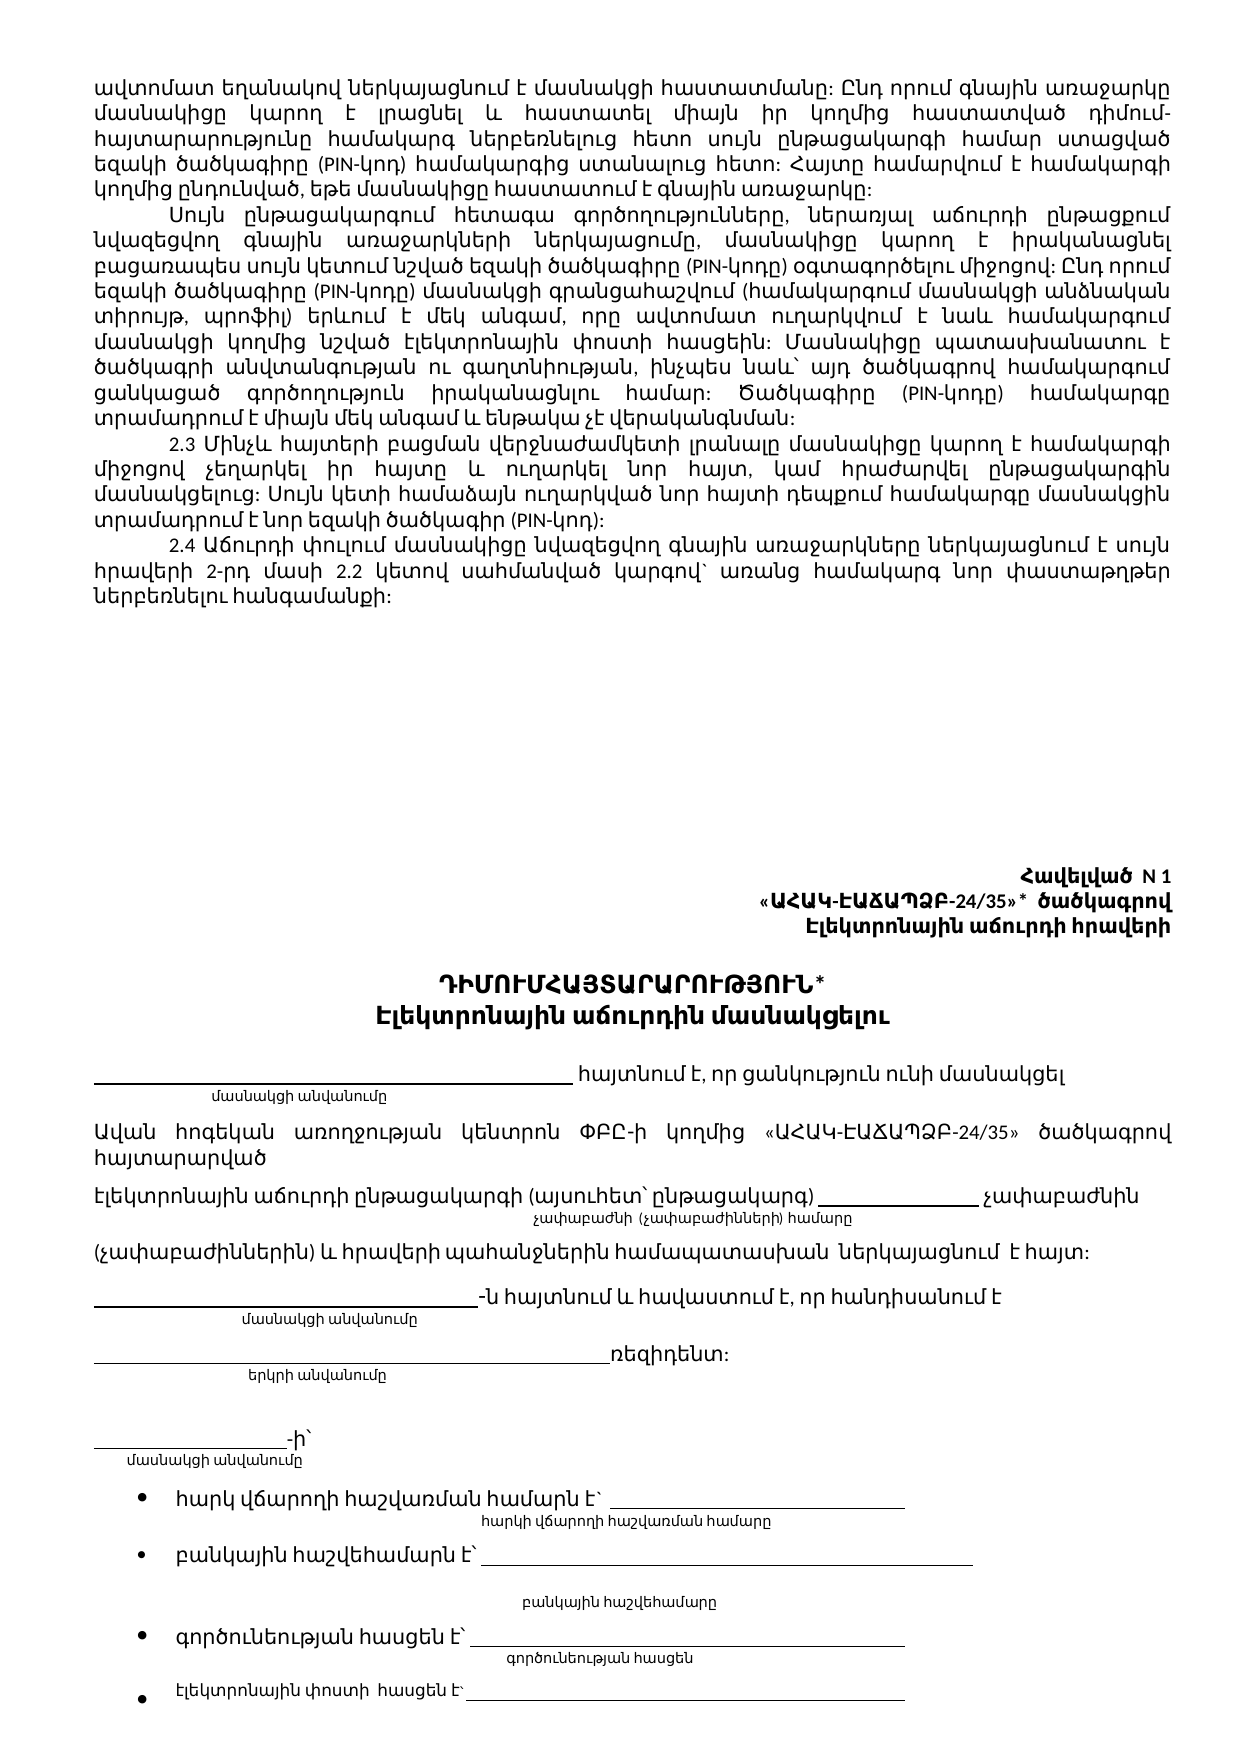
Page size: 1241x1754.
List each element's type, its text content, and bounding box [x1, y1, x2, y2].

text Էլեկտրոնային աճուրդի հրավերի [94, 914, 1171, 939]
text -ն հայտնում և հավաստում է, որ հանդիսանում է [94, 1280, 1171, 1311]
text 2.3 Մինչև հայտերի բացման վերջնաժամկետի լրանալը մասնակիցը կարող է համակարգի միջոցով չեղարկել իր հայտը և ուղարկել նոր հայտ, կամ հրաժարվել ընթացակարգին մասնակցելուց: Սույն կետի համաձայն ուղարկված նոր հայտի դեպքում համակարգը մասնակցին տրամադրում է նոր եզակի ծածկագիր (PIN-կոդ): [94, 431, 1171, 532]
text (չափաբաժիններին) և հրավերի պահանջներին համապատասխան ներկայացնում է հայտ: [94, 1239, 1171, 1265]
list գործունեության հասցեն է՝ [138, 1624, 1171, 1650]
text Սույն ընթացակարգում հետագա գործողությունները, ներառյալ աճուրդի ընթացքում նվազեցվող գնային առաջարկների ներկայացումը, մասնակիցը կարող է իրականացնել բացառապես սույն կետում նշված եզակի ծածկագիրը (PIN-կոդը) օգտագործելու միջոցով: Ընդ որում եզակի ծածկագիրը (PIN-կոդը) մասնակցի գրանցահաշվում (համակարգում մասնակցի անձնական տիրույթ, պրոֆիլ) երևում է մեկ անգամ, որը ավտոմատ ուղարկվում է նաև համակարգում մասնակցի կողմից նշված էլեկտրոնային փոստի հասցեին: Մասնակիցը պատասխանատու է ծածկագրի անվտանգության ու գաղտնիության, ինչպես նաև՝ այդ ծածկագրով համակարգում ցանկացած գործողություն իրականացնլու համար: Ծածկագիրը (PIN-կոդը) համակարգը տրամադրում է միայն մեկ անգամ և ենթակա չէ վերականգնման: [94, 202, 1171, 431]
text էլեկտրոնային աճուրդի ընթացակարգի (այսուհետ՝ ընթացակարգ) չափաբաժնին [94, 1183, 1171, 1209]
text Հավելված N 1 [94, 863, 1171, 888]
text ռեզիդենտ: [94, 1341, 1171, 1366]
text «ԱՀԱԿ-ԷԱՃԱՊՁԲ-24/35»* ծածկագրով [94, 888, 1171, 914]
text հարկի վճարողի հաշվառման համարը [94, 1512, 1171, 1543]
text մասնակցի անվանումը [94, 1451, 1171, 1482]
text մասնակցի անվանումը [94, 1311, 1171, 1341]
text հայտնում է, որ ցանկություն ունի մասնակցել [94, 1061, 1171, 1087]
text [94, 75, 1171, 202]
subtitle Էլեկտրոնային աճուրդին մասնակցելու [94, 1000, 1171, 1031]
text -ի՝ [94, 1426, 1171, 1451]
list բանկային հաշվեհամարն է՝ [138, 1543, 1171, 1593]
text մասնակցի անվանումը [94, 1087, 1171, 1117]
text Ավան հոգեկան առողջության կենտրոն ՓԲԸ-ի կողմից «ԱՀԱԿ-ԷԱՃԱՊՁԲ-24/35» ծածկագրով հայտարարված [94, 1117, 1171, 1171]
text երկրի անվանումը [94, 1366, 1171, 1397]
text գործունեության հասցեն [94, 1650, 1171, 1680]
text 2.4 Աճուրդի փուլում մասնակիցը նվազեցվող գնային առաջարկները ներկայացնում է սույն հրավերի 2-րդ մասի 2.2 կետով սահմանված կարգով` առանց համակարգ նոր փաստաթղթեր ներբեռնելու հանգամանքի: [94, 532, 1171, 609]
text չափաբաժնի (չափաբաժինների) համարը [94, 1209, 1171, 1239]
text ԴԻՄՈՒՄՀԱՅՏԱՐԱՐՈՒԹՅՈՒՆ* [94, 970, 1171, 1000]
text բանկային հաշվեհամարը [94, 1593, 1171, 1624]
list էլեկտրոնային փոստի հասցեն է՝ [138, 1680, 1171, 1716]
list հարկ վճարողի հաշվառման համարն է` [138, 1482, 1171, 1512]
